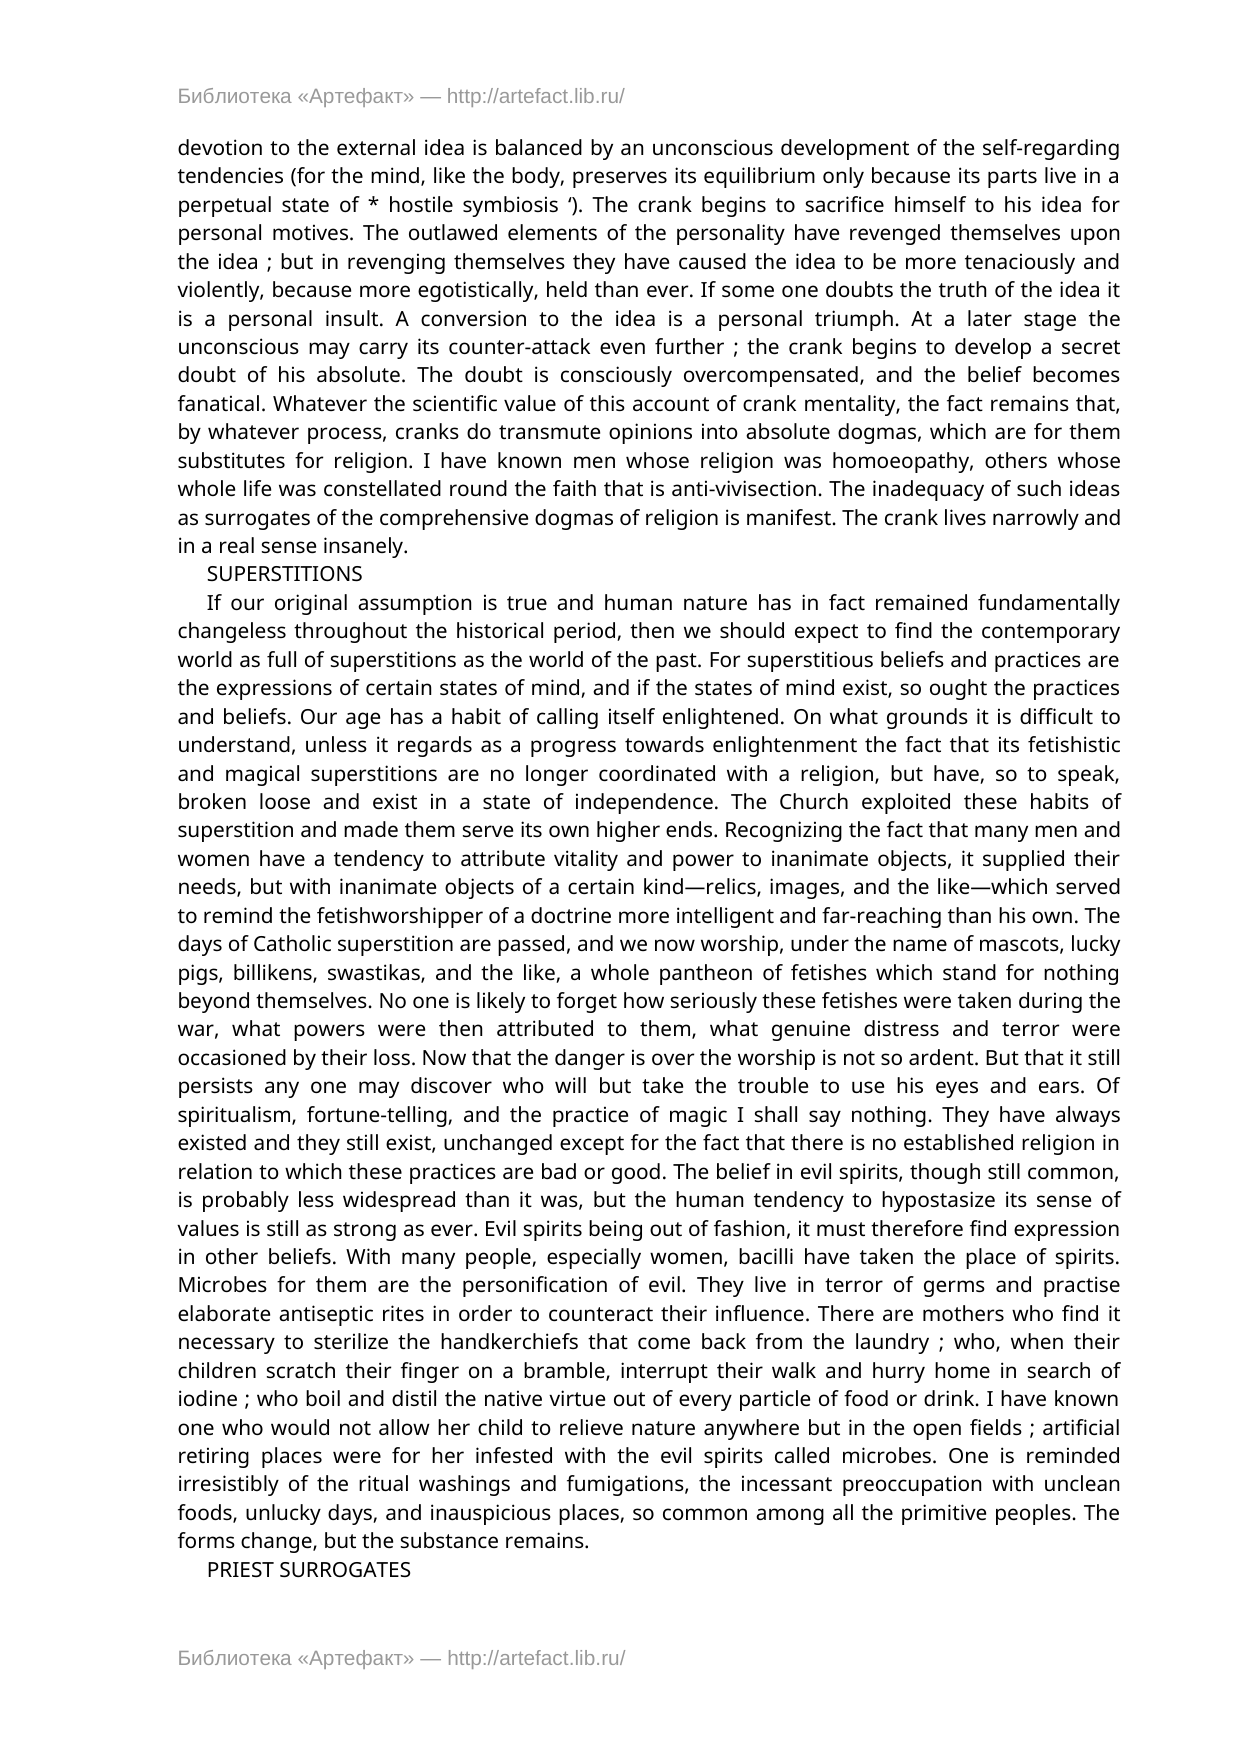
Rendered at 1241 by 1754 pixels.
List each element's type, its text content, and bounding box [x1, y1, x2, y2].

text If our original assumption is true and human nature has in fact remained fundamentally changeless throughout the historical period, then we should expect to find the contemporary world as full of superstitions as the world of the past. For superstitious beliefs and practices are the expressions of certain states of mind, and if the states of mind exist, so ought the practices and beliefs. Our age has a habit of calling itself enlightened. On what grounds it is difficult to understand, unless it regards as a progress towards enlightenment the fact that its fetishistic and magical superstitions are no longer coordinated with a religion, but have, so to speak, broken loose and exist in a state of independence. The Church exploited these habits of superstition and made them serve its own higher ends. Recognizing the fact that many men and women have a tendency to attribute vitality and power to inanimate objects, it supplied their needs, but with inanimate objects of a certain kind—relics, images, and the like—which served to remind the fetishworshipper of a doctrine more intelligent and far-reaching than his own. The days of Catholic superstition are passed, and we now worship, under the name of mascots, lucky pigs, billikens, swastikas, and the like, a whole pantheon of fetishes which stand for nothing beyond themselves. No one is likely to forget how seriously these fetishes were taken during the war, what powers were then attributed to them, what genuine distress and terror were occasioned by their loss. Now that the danger is over the worship is not so ardent. But that it still persists any one may discover who will but take the trouble to use his eyes and ears. Of spiritualism, fortune-telling, and the practice of magic I shall say nothing. They have always existed and they still exist, unchanged except for the fact that there is no established religion in relation to which these practices are bad or good. The belief in evil spirits, though still common, is probably less widespread than it was, but the human tendency to hypostasize its sense of values is still as strong as ever. Evil spirits being out of fashion, it must therefore find expression in other beliefs. With many people, especially women, bacilli have taken the place of spirits. Microbes for them are the personification of evil. They live in terror of germs and practise elaborate antiseptic rites in order to counteract their influence. There are mothers who find it necessary to sterilize the handkerchiefs that come back from the laundry ; who, when their children scratch their finger on a bramble, interrupt their walk and hurry home in search of iodine ; who boil and distil the native virtue out of every particle of food or drink. I have known one who would not allow her child to relieve nature anywhere but in the open fields ; artificial retiring places were for her infested with the evil spirits called microbes. One is reminded irresistibly of the ritual washings and fumigations, the incessant preoccupation with unclean foods, unlucky days, and inauspicious places, so common among all the primitive peoples. The forms change, but the substance remains. [177, 588, 1122, 1555]
subtitle PRIEST SURROGATES [177, 1555, 1122, 1583]
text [177, 133, 1122, 559]
subtitle SUPERSTITIONS [177, 559, 1122, 588]
